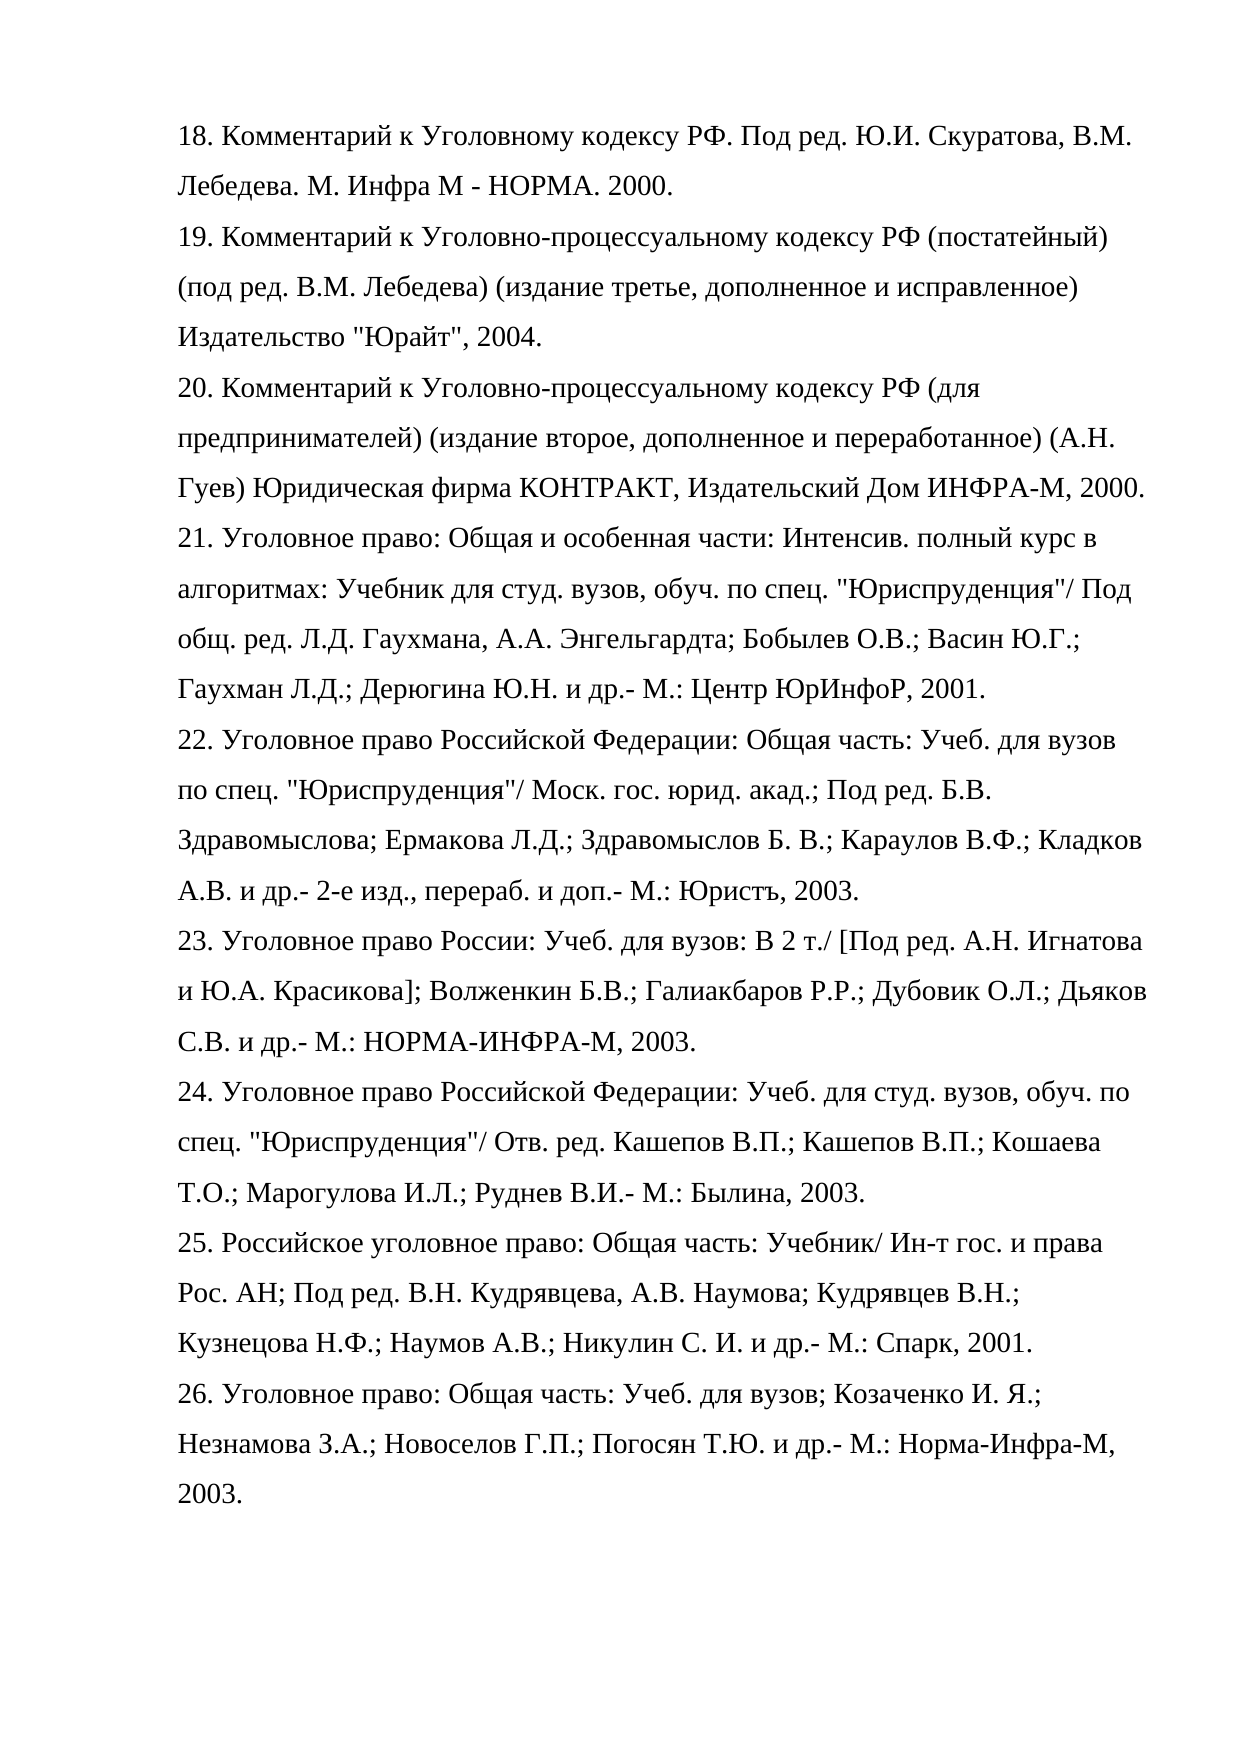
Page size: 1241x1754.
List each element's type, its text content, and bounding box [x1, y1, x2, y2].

text 25. Российское уголовное право: Общая часть: Учебник/ Ин-т гос. и права Рос. АН; Под ред. В.Н. Кудрявцева, А.В. Наумова; Кудрявцев В.Н.; Кузнецова Н.Ф.; Наумов А.В.; Никулин С. И. и др.- М.: Спарк, 2001. [177, 1225, 1152, 1359]
text 23. Уголовное право России: Учеб. для вузов: В 2 т./ [Под ред. А.Н. Игнатова и Ю.А. Красикова]; Волженкин Б.В.; Галиакбаров Р.Р.; Дубовик О.Л.; Дьяков С.В. и др.- М.: НОРМА-ИНФРА-М, 2003. [177, 923, 1152, 1057]
text 21. Уголовное право: Общая и особенная части: Интенсив. полный курс в алгоритмах: Учебник для студ. вузов, обуч. по спец. "Юриспруденция"/ Под общ. ред. Л.Д. Гаухмана, А.А. Энгельгардта; Бобылев О.В.; Васин Ю.Г.; Гаухман Л.Д.; Дерюгина Ю.Н. и др.- М.: Центр ЮрИнфоР, 2001. [177, 521, 1152, 705]
text 19. Комментарий к Уголовно-процессуальному кодексу РФ (постатейный) (под ред. В.М. Лебедева) (издание третье, дополненное и исправленное) Издательство "Юрайт", 2004. [177, 219, 1152, 353]
text 22. Уголовное право Российской Федерации: Общая часть: Учеб. для вузов по спец. "Юриспруденция"/ Моск. гос. юрид. акад.; Под ред. Б.В. Здравомыслова; Ермакова Л.Д.; Здравомыслов Б. В.; Караулов В.Ф.; Кладков А.В. и др.- 2-е изд., перераб. и доп.- М.: Юристъ, 2003. [177, 722, 1152, 906]
text 26. Уголовное право: Общая часть: Учеб. для вузов; Козаченко И. Я.; Незнамова З.А.; Новоселов Г.П.; Погосян Т.Ю. и др.- М.: Норма-Инфра-М, 2003. [177, 1376, 1152, 1510]
text 18. Комментарий к Уголовному кодексу РФ. Под ред. Ю.И. Скуратова, В.М. Лебедева. М. Инфра М - НОРМА. 2000. [177, 118, 1152, 202]
text 20. Комментарий к Уголовно-процессуальному кодексу РФ (для предпринимателей) (издание второе, дополненное и переработанное) (А.Н. Гуев) Юридическая фирма КОНТРАКТ, Издательский Дом ИНФРА-М, 2000. [177, 370, 1152, 504]
text 24. Уголовное право Российской Федерации: Учеб. для студ. вузов, обуч. по спец. "Юриспруденция"/ Отв. ред. Кашепов В.П.; Кашепов В.П.; Кошаева Т.О.; Марогулова И.Л.; Руднев В.И.- М.: Былина, 2003. [177, 1074, 1152, 1208]
